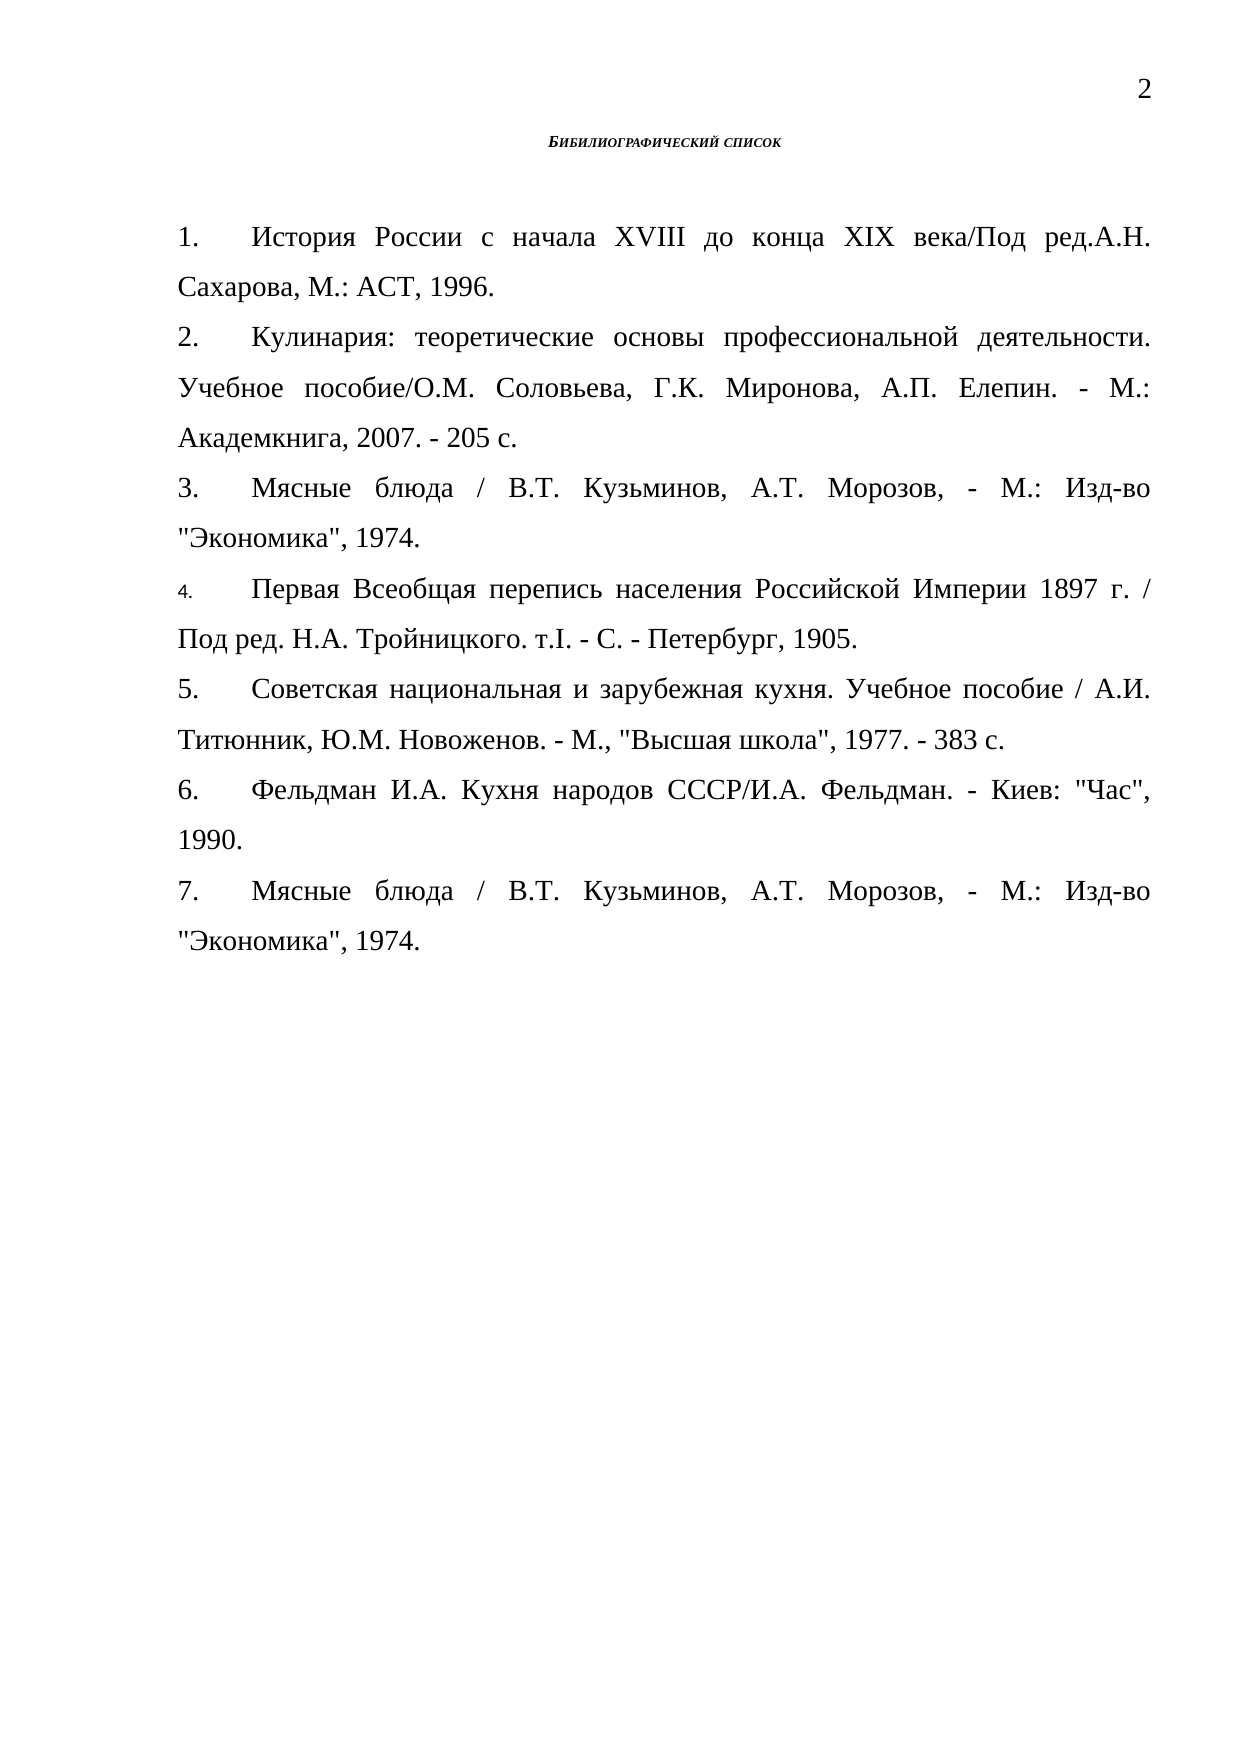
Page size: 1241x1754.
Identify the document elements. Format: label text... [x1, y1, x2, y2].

text История России с начала XVIII до конца XIX века/Под ред.А.Н. Сахарова, М.: АСТ, 1996. [177, 219, 1152, 303]
text Первая Всеобщая перепись населения Российской Империи 1897 г. / Под ред. Н.А. Тройницкого. т.I. - С. - Петербург, 1905. [177, 571, 1152, 655]
text Кулинария: теоретические основы профессиональной деятельности. Учебное пособие/О.М. Соловьева, Г.К. Миронова, А.П. Елепин. - М.: Академкнига, 2007. - 205 с. [177, 319, 1152, 453]
text Фельдман И.А. Кухня народов СССР/И.А. Фельдман. - Киев: "Час", 1990. [177, 772, 1152, 856]
text Мясные блюда / В.Т. Кузьминов, А.Т. Морозов, - М.: Изд-во "Экономика", 1974. [177, 470, 1152, 554]
text Мясные блюда / В.Т. Кузьминов, А.Т. Морозов, - М.: Изд-во "Экономика", 1974. [177, 873, 1152, 957]
text Советская национальная и зарубежная кухня. Учебное пособие / А.И. Титюнник, Ю.М. Новоженов. - М., "Высшая школа", 1977. - 383 с. [177, 672, 1152, 755]
subtitle Бибилиографический список [177, 118, 1152, 152]
